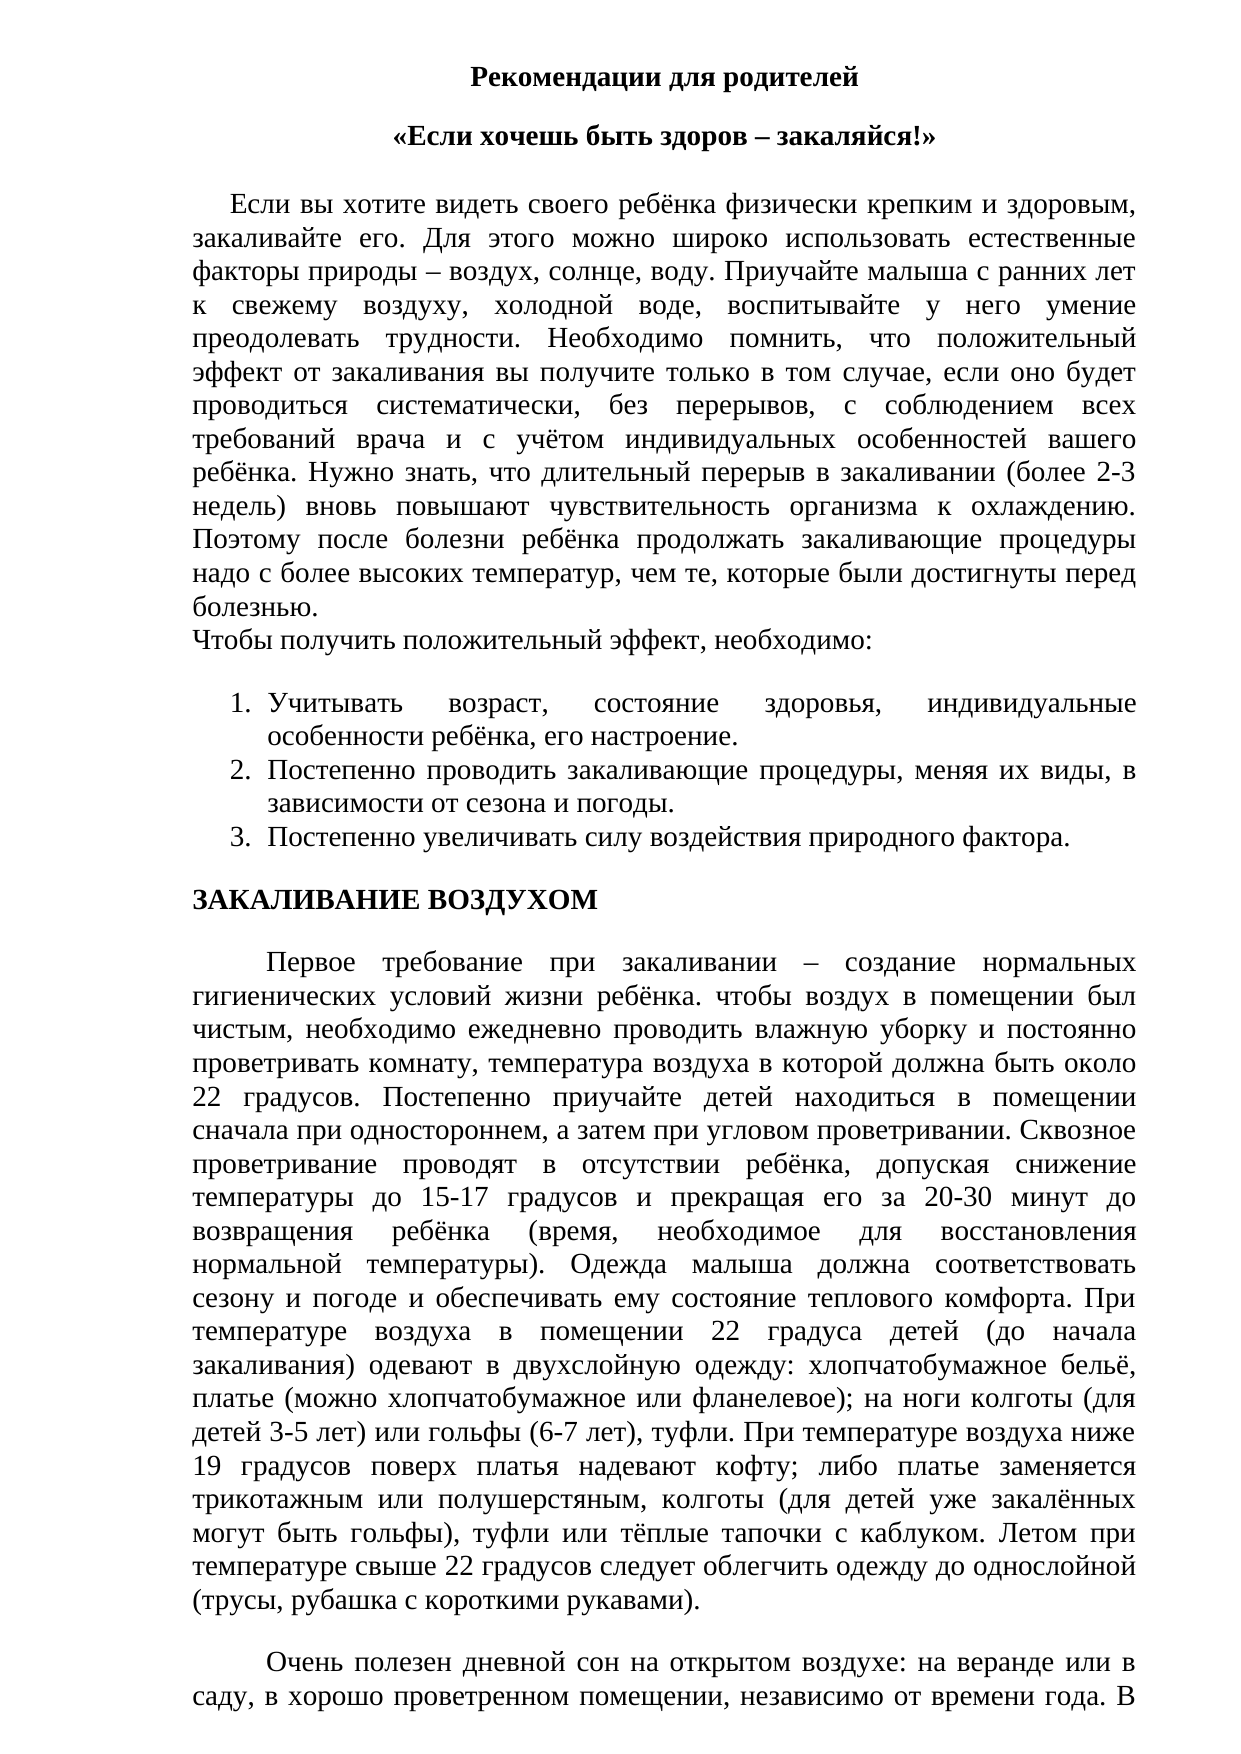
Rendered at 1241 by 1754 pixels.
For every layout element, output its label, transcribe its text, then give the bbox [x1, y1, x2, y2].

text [192, 1644, 1137, 1712]
list Учитывать возраст, состояние здоровья, индивидуальные особенности ребёнка, его настроение. [229, 685, 1137, 752]
text Первое требование при закаливании – создание нормальных гигиенических условий жизни ребёнка. чтобы воздух в помещении был чистым, необходимо ежедневно проводить влажную уборку и постоянно проветривать комнату, температура воздуха в которой должна быть около 22 градусов. Постепенно приучайте детей находиться в помещении сначала при одностороннем, а затем при угловом проветривании. Сквозное проветривание проводят в отсутствии ребёнка, допуская снижение температуры до 15-17 градусов и прекращая его за 20-30 минут до возвращения ребёнка (время, необходимое для восстановления нормальной температуры). Одежда малыша должна соответствовать сезону и погоде и обеспечивать ему состояние теплового комфорта. При температуре воздуха в помещении 22 градуса детей (до начала закаливания) одевают в двухслойную одежду: хлопчатобумажное бельё, платье (можно хлопчатобумажное или фланелевое); на ноги колготы (для детей 3-5 лет) или гольфы (6-7 лет), туфли. При температуре воздуха ниже 19 градусов поверх платья надевают кофту; либо платье заменяется трикотажным или полушерстяным, колготы (для детей уже закалённых могут быть гольфы), туфли или тёплые тапочки с каблуком. Летом при температуре свыше 22 градусов следует облегчить одежду до однослойной (трусы, рубашка с короткими рукавами). [192, 944, 1137, 1615]
text Если вы хотите видеть своего ребёнка физически крепким и здоровым, закаливайте его. Для этого можно широко использовать естественные факторы природы – воздух, солнце, воду. Приучайте малыша с ранних лет к свежему воздуху, холодной воде, воспитывайте у него умение преодолевать трудности. Необходимо помнить, что положительный эффект от закаливания вы получите только в том случае, если оно будет проводиться систематически, без перерывов, с соблюдением всех требований врача и с учётом индивидуальных особенностей вашего ребёнка. Нужно знать, что длительный перерыв в закаливании (более 2-3 недель) вновь повышают чувствительность организма к охлаждению. Поэтому после болезни ребёнка продолжать закаливающие процедуры надо с более высоких температур, чем те, которые были достигнуты перед болезнью. Чтобы получить положительный эффект, необходимо: [192, 186, 1137, 656]
list Постепенно проводить закаливающие процедуры, меняя их виды, в зависимости от сезона и погоды. [229, 752, 1137, 819]
text «Если хочешь быть здоров – закаляйся!» [192, 118, 1137, 152]
text Рекомендации для родителей [192, 59, 1137, 93]
text ЗАКАЛИВАНИЕ ВОЗДУХОМ [192, 882, 1137, 915]
list Постепенно увеличивать силу воздействия природного фактора. [229, 819, 1137, 853]
